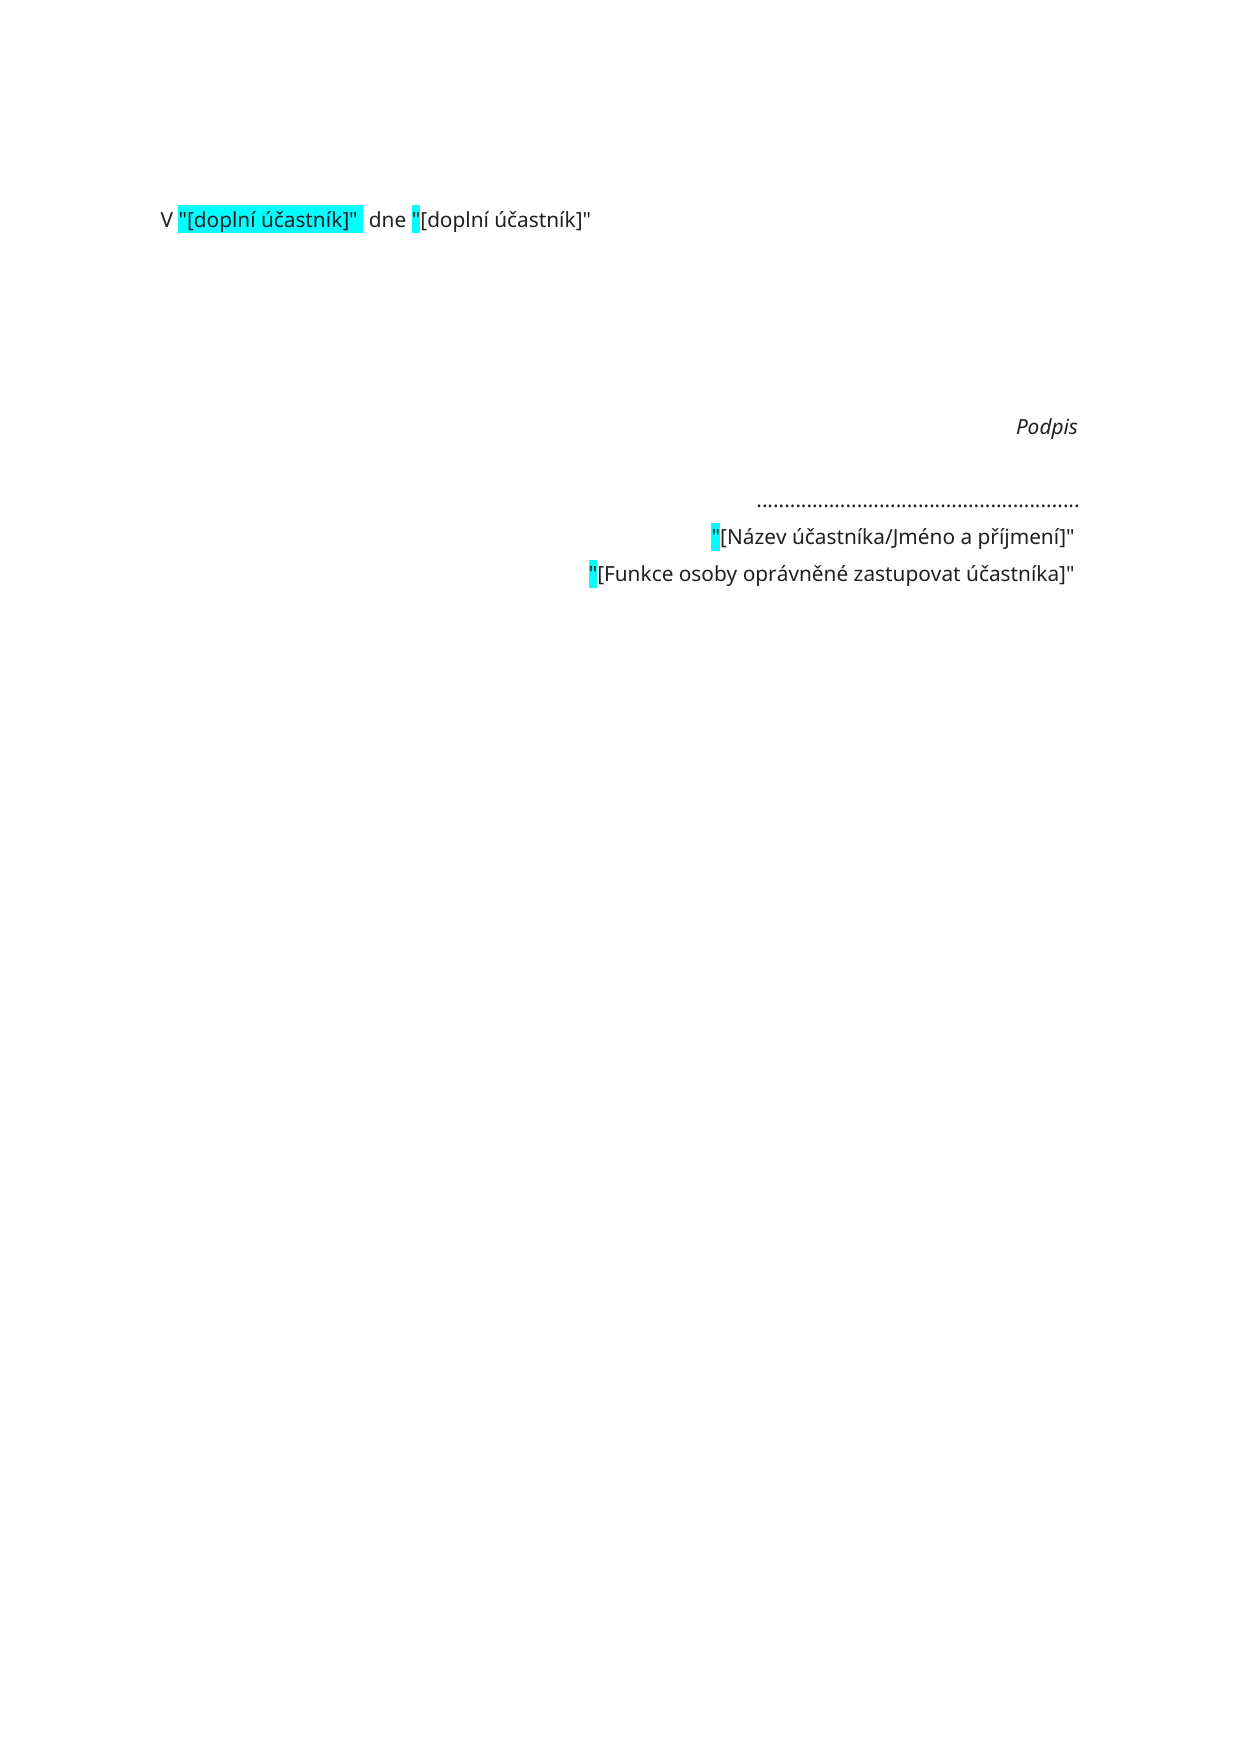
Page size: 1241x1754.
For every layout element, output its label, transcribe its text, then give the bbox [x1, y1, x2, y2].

text Podpis [148, 412, 1080, 441]
text .......................................................... [148, 485, 1080, 514]
text V dne [420, 205, 1093, 233]
text V dne [160, 205, 178, 233]
text V dne [363, 205, 412, 233]
